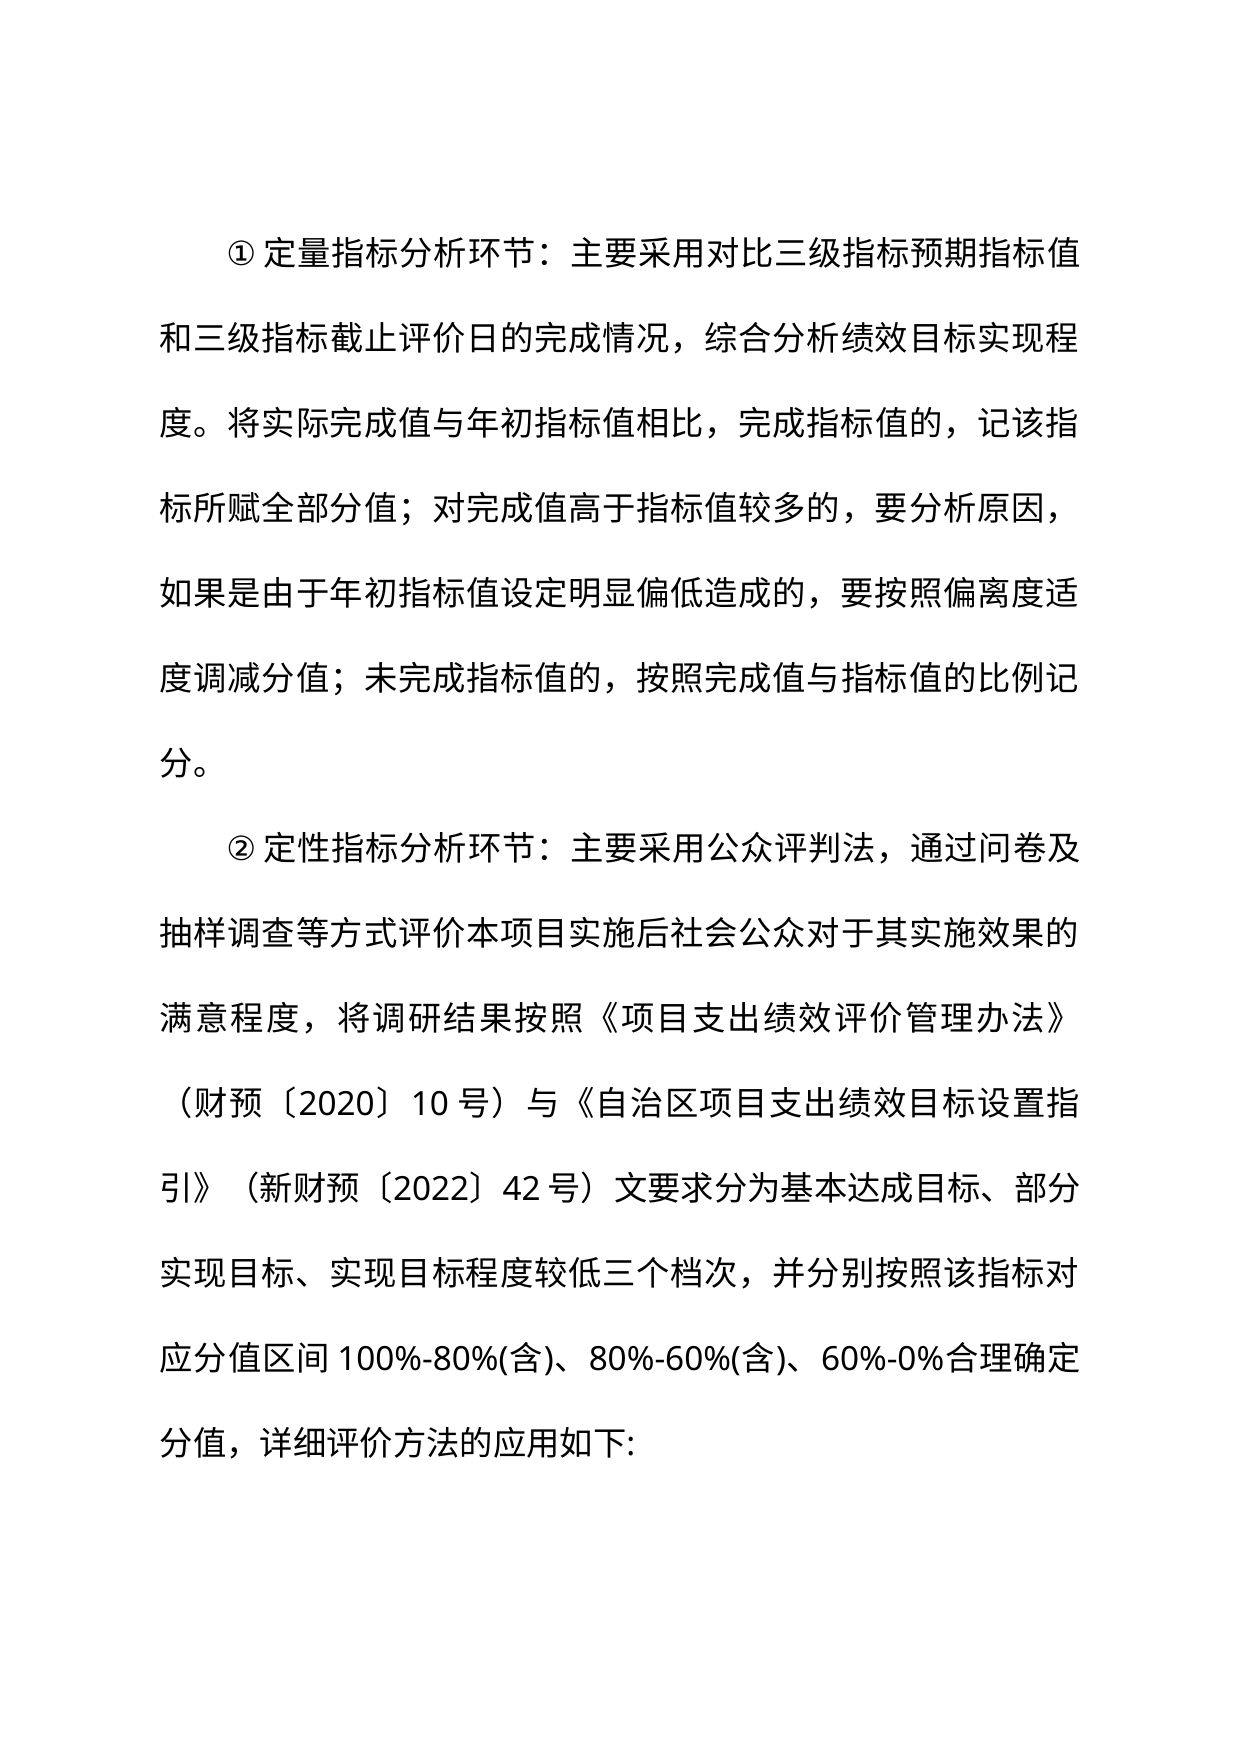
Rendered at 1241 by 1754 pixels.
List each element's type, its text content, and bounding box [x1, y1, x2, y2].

text ①定量指标分析环节：主要采用对比三级指标预期指标值和三级指标截止评价日的完成情况，综合分析绩效目标实现程度。将实际完成值与年初指标值相比，完成指标值的，记该指标所赋全部分值；对完成值高于指标值较多的，要分析原因，如果是由于年初指标值设定明显偏低造成的，要按照偏离度适度调减分值；未完成指标值的，按照完成值与指标值的比例记分。 [159, 209, 1081, 804]
text ②定性指标分析环节：主要采用公众评判法，通过问卷及抽样调查等方式评价本项目实施后社会公众对于其实施效果的满意程度，将调研结果按照《项目支出绩效评价管理办法》（财预〔2020〕10号）与《自治区项目支出绩效目标设置指引》（新财预〔2022〕42号）文要求分为基本达成目标、部分实现目标、实现目标程度较低三个档次，并分别按照该指标对应分值区间100%-80%(含)、80%-60%(含)、60%-0%合理确定分值，详细评价方法的应用如下: [159, 804, 1085, 1548]
